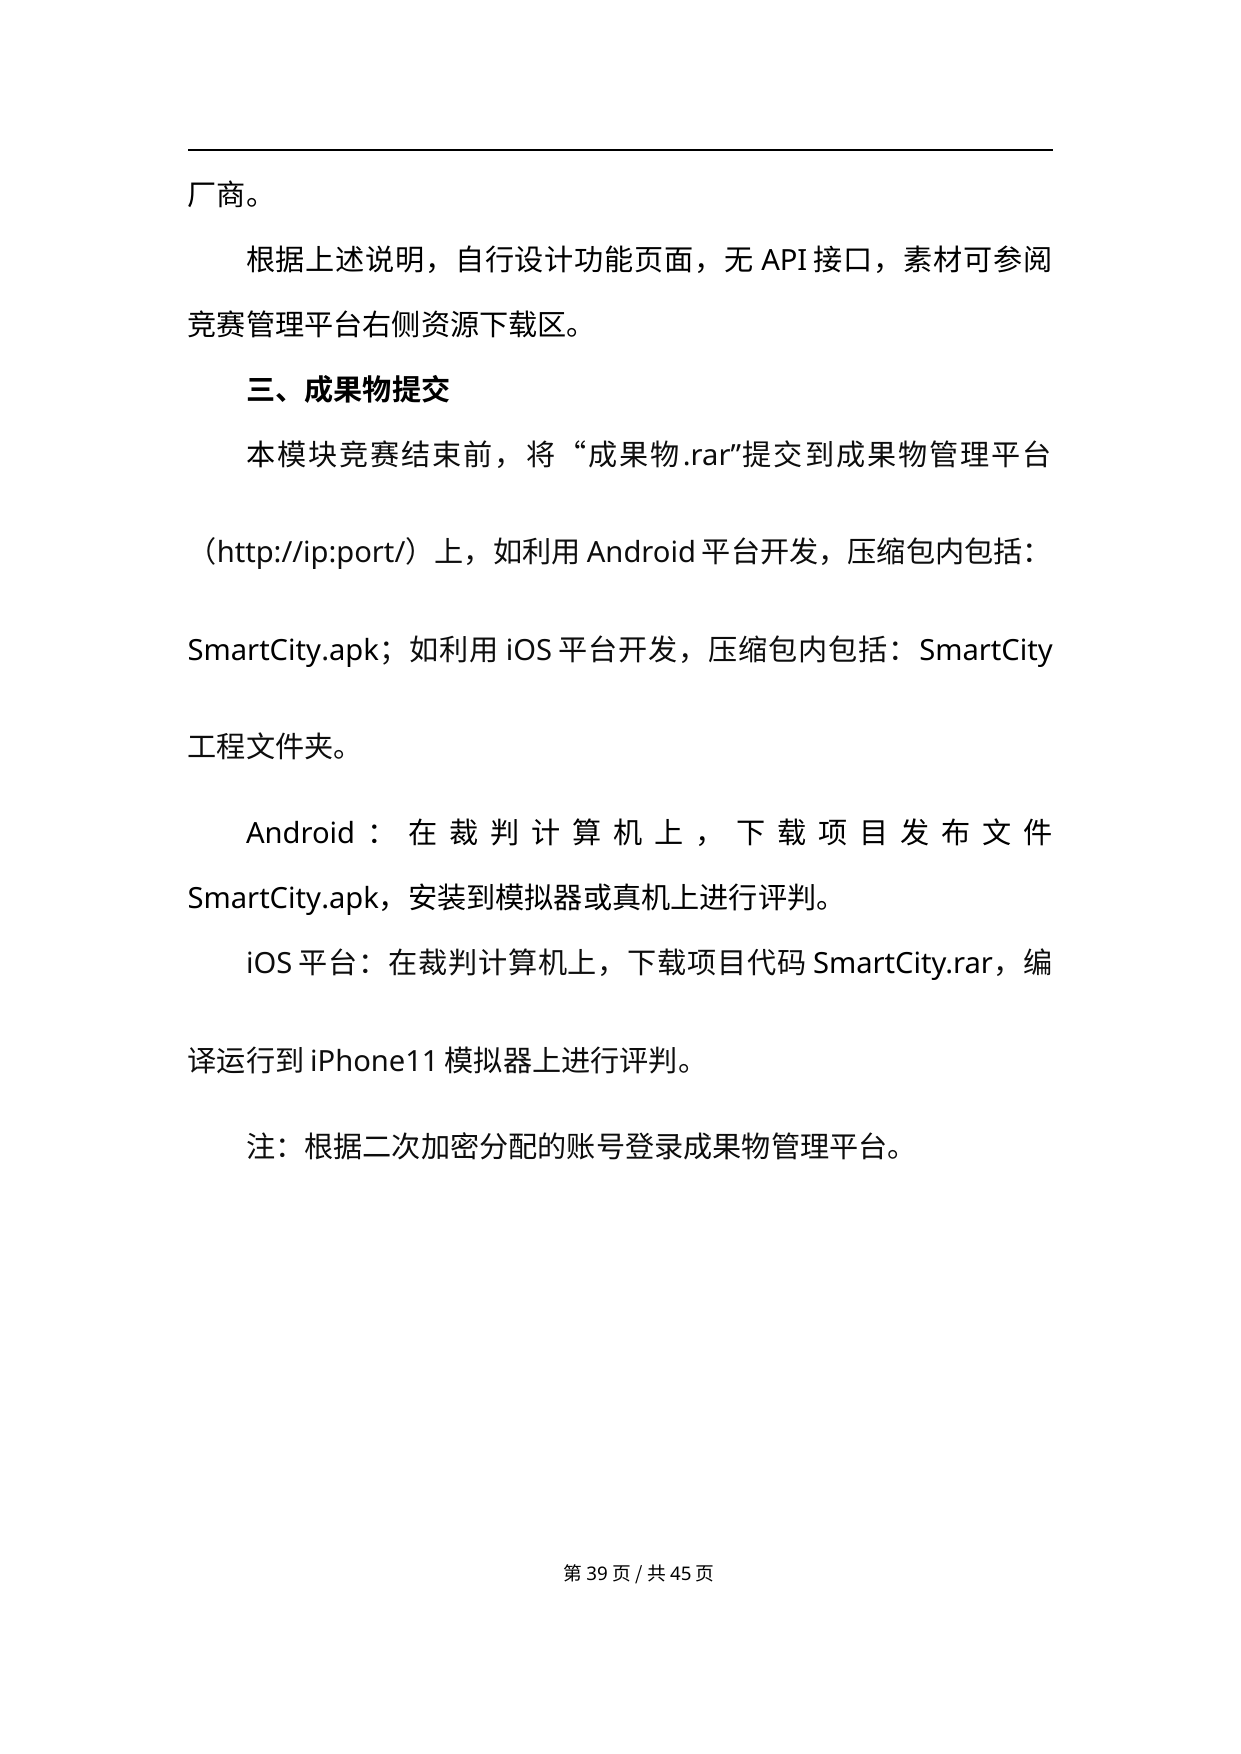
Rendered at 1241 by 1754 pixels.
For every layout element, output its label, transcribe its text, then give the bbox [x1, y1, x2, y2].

text 本模块竞赛结束前，将“成果物.rar”提交到成果物管理平台（http://ip:port/）上，如利用Android平台开发，压缩包内包括：SmartCity.apk；如利用iOS平台开发，压缩包内包括：SmartCity工程文件夹。 [187, 420, 1053, 777]
text iOS平台：在裁判计算机上，下载项目代码SmartCity.rar，编译运行到iPhone11模拟器上进行评判。 [187, 928, 1053, 1091]
text 根据上述说明，自行设计功能页面，无API接口，素材可参阅竞赛管理平台右侧资源下载区。 [187, 225, 1053, 355]
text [187, 160, 1053, 225]
subtitle 三、成果物提交 [187, 355, 1053, 420]
text 注：根据二次加密分配的账号登录成果物管理平台。 [187, 1112, 1053, 1177]
text Android：在裁判计算机上，下载项目发布文件SmartCity.apk，安装到模拟器或真机上进行评判。 [187, 798, 1053, 928]
